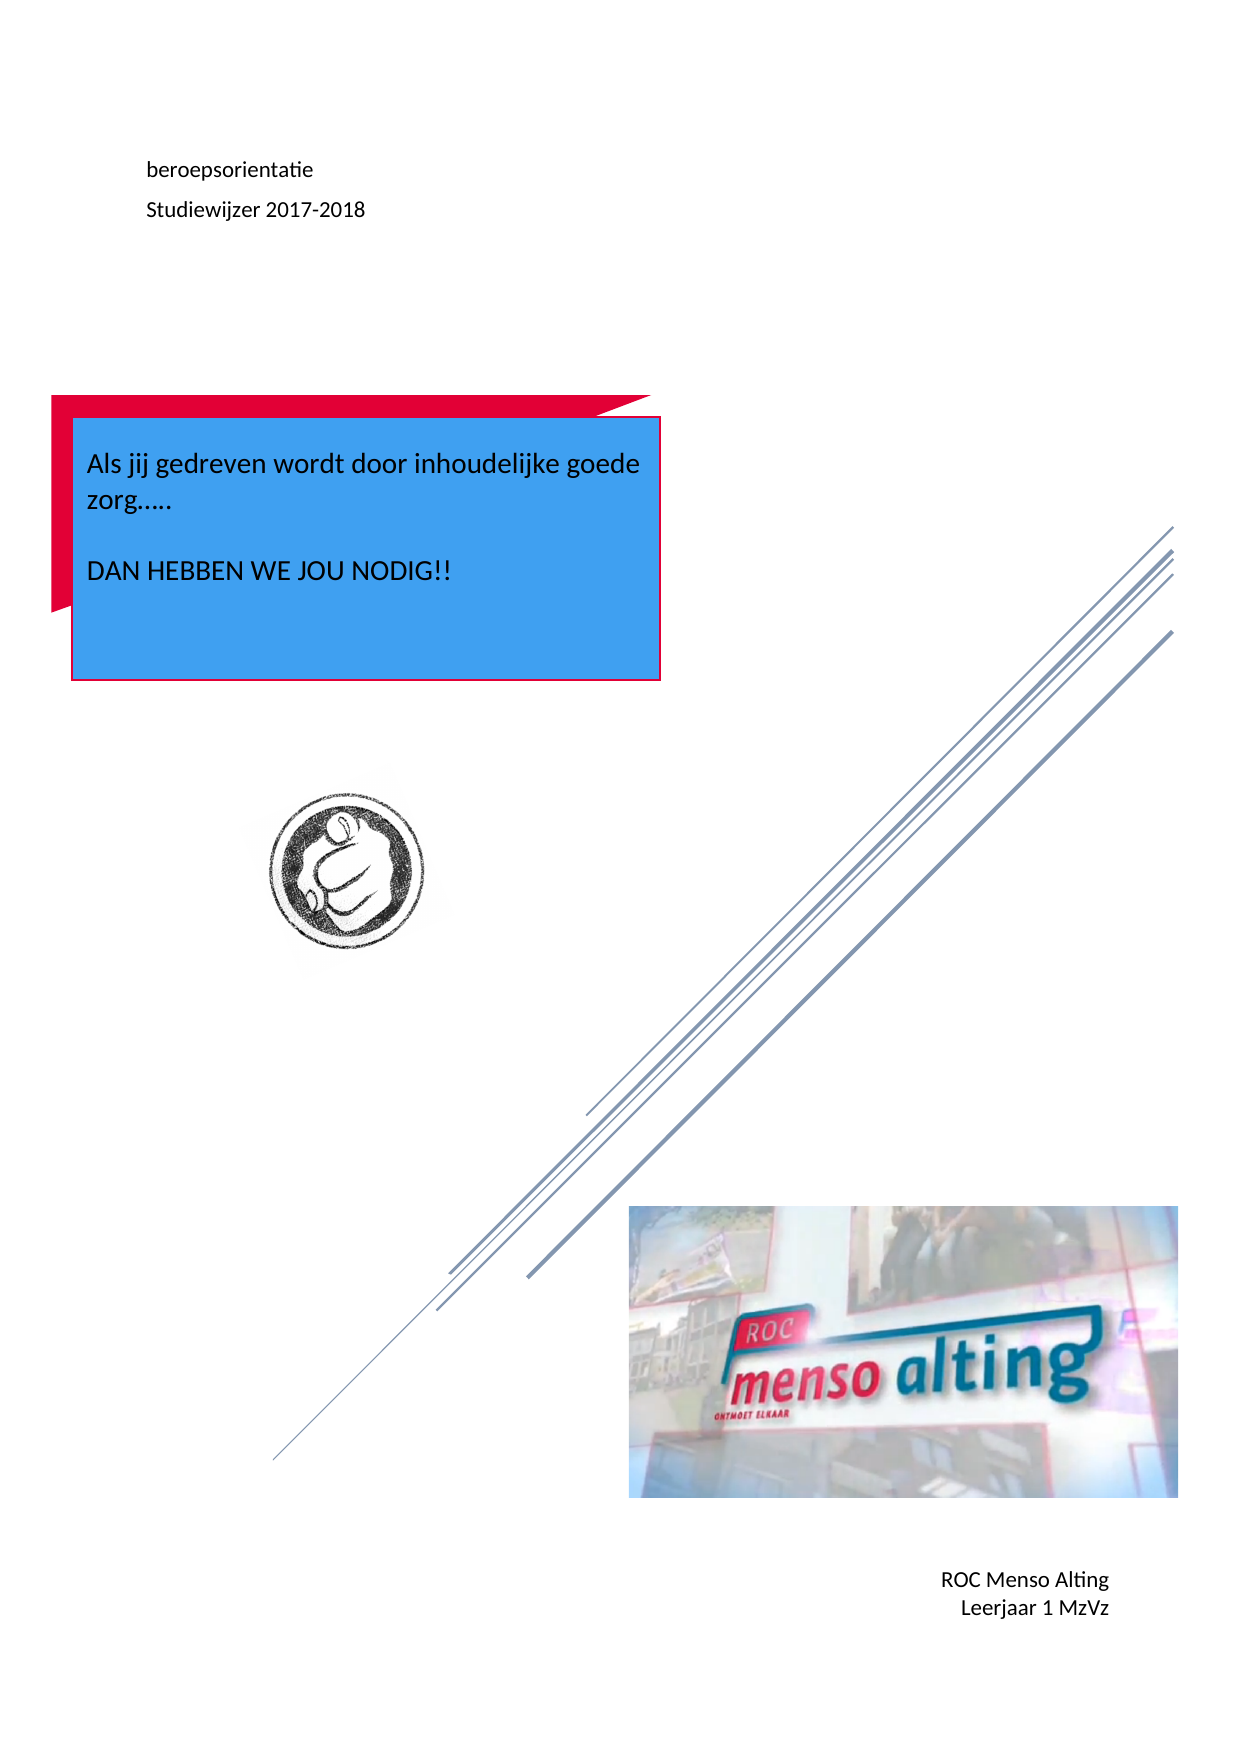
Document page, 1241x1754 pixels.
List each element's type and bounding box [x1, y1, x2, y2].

picture [239, 763, 454, 979]
picture [628, 1206, 1179, 1498]
